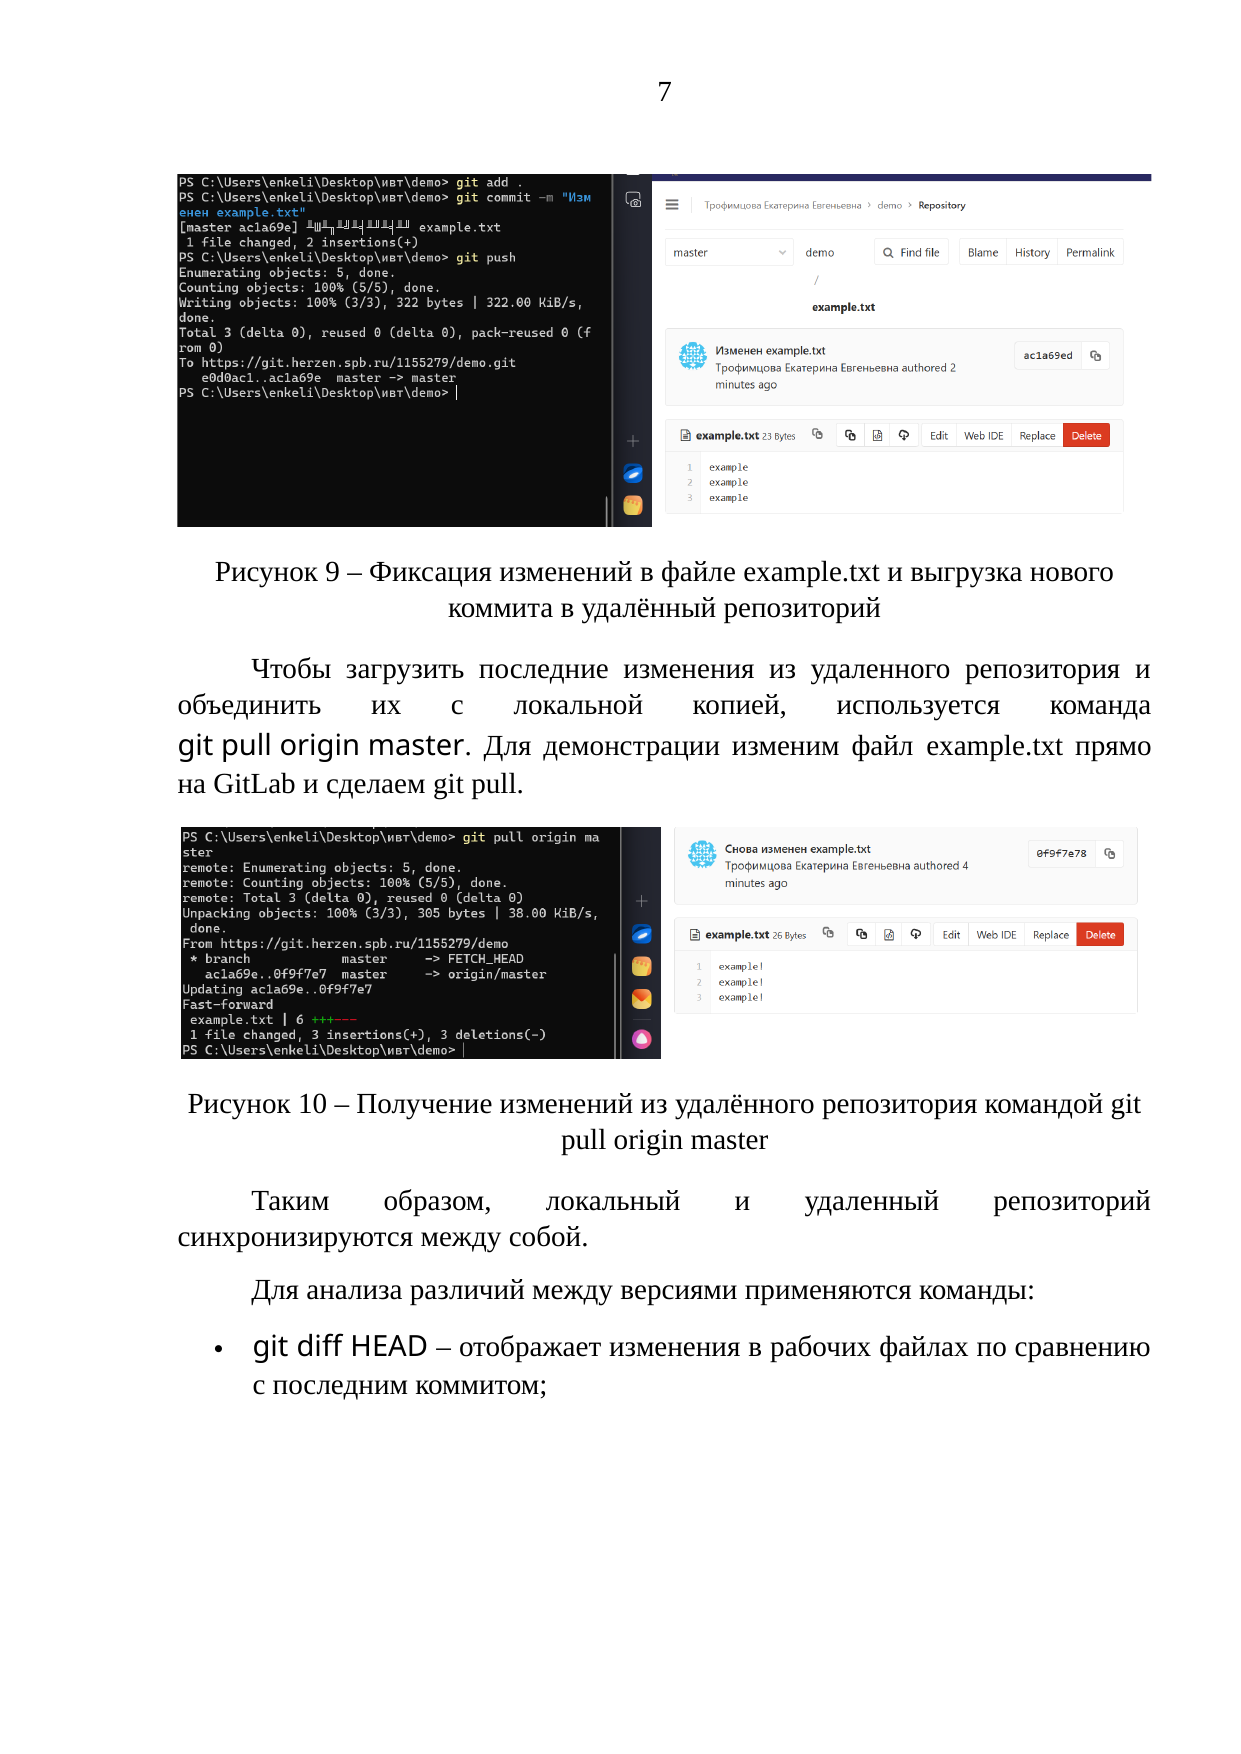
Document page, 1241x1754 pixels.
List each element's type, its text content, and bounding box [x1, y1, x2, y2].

list git diff HEAD – отображает изменения в рабочих файлах по сравнению с последним коммитом; [215, 1325, 1152, 1401]
text Чтобы загрузить последние изменения из удаленного репозитория и объединить их с локальной копией, используется команда git pull origin master. Для демонстрации изменим файл example.txt прямо на GitLab и сделаем git pull. [177, 651, 1152, 800]
text Таким образом, локальный и удаленный репозиторий синхронизируются между собой. [177, 1183, 1152, 1253]
picture [181, 827, 1148, 1059]
text Для анализа различий между версиями применяются команды: [177, 1272, 1152, 1306]
picture [177, 174, 1152, 527]
